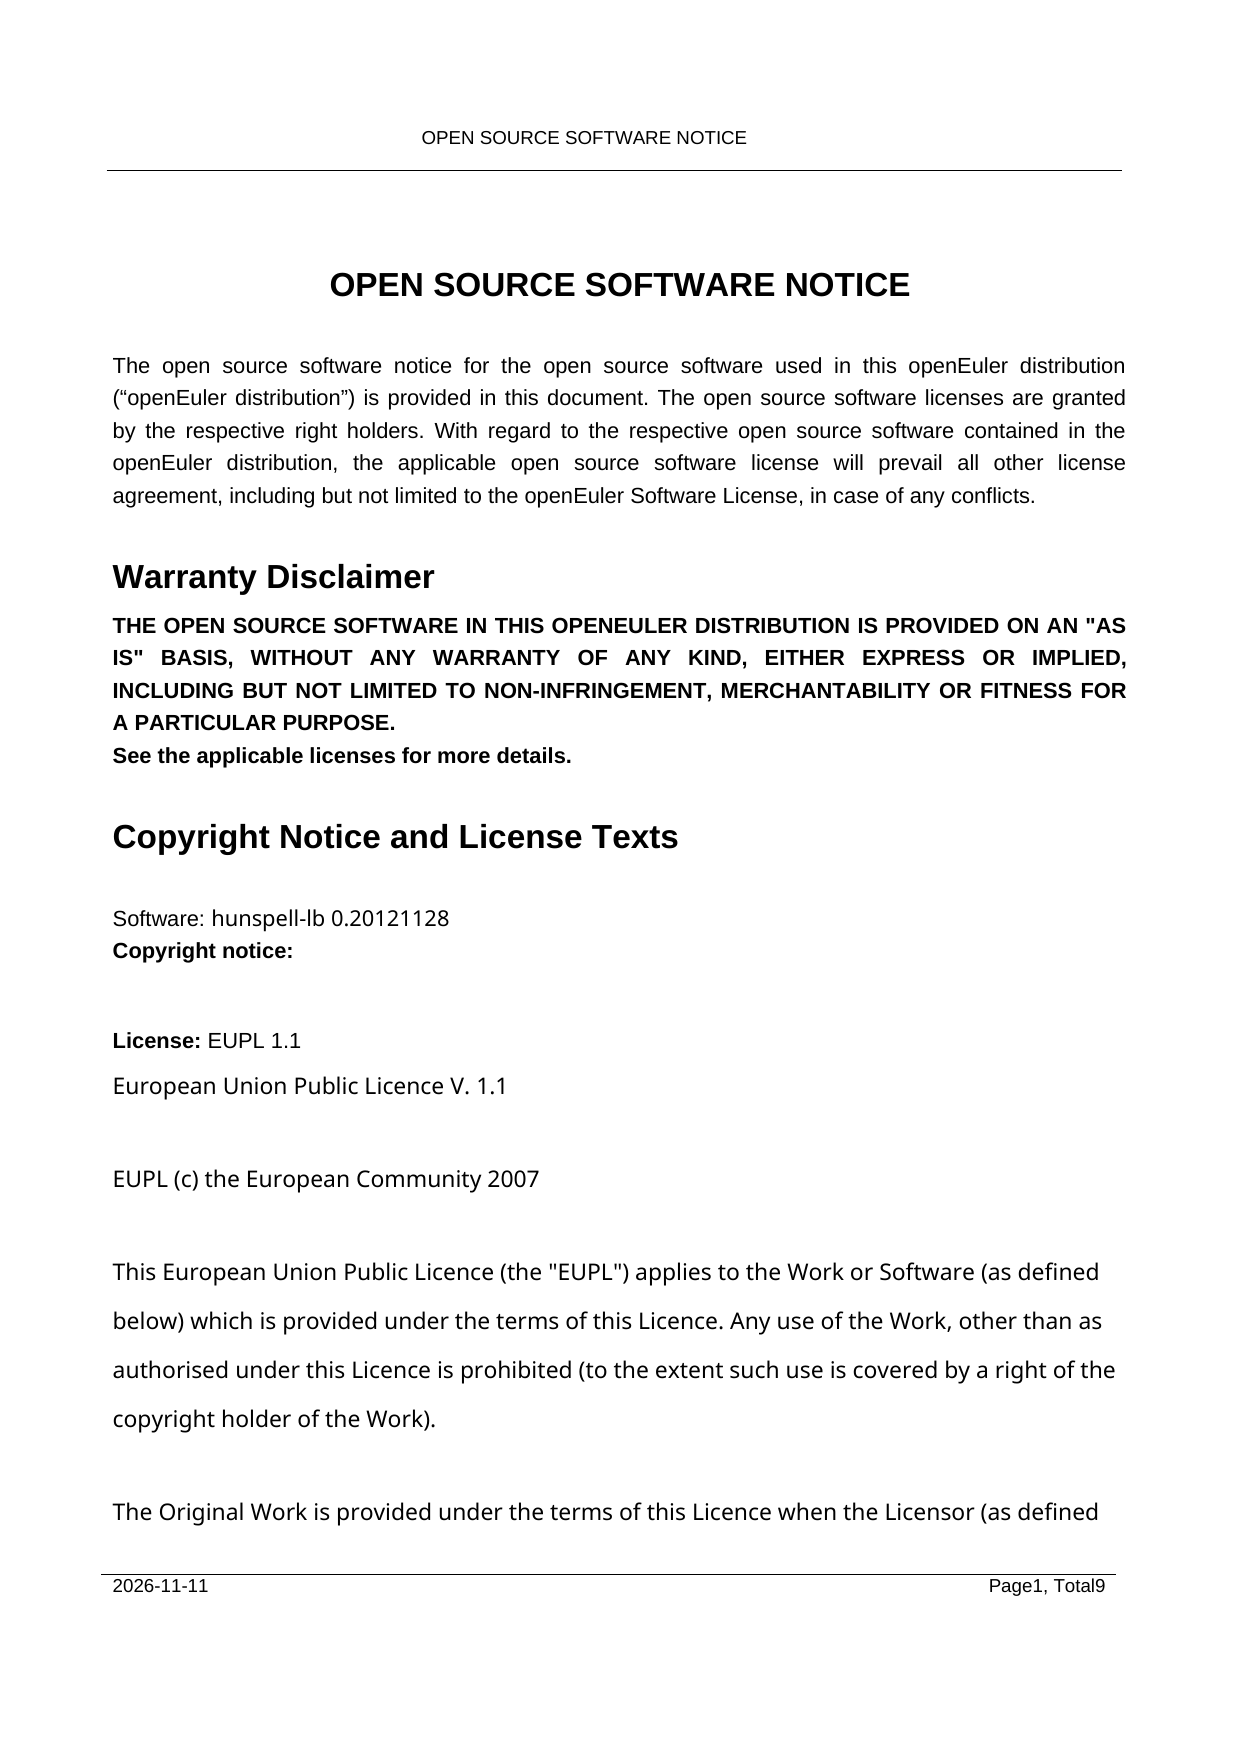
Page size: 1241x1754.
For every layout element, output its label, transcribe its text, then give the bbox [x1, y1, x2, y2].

text Warranty Disclaimer [112, 544, 1128, 609]
text Software: hunspell-lb 0.20121128 [112, 901, 1128, 934]
text Copyright notice: [112, 934, 1128, 966]
text The open source software notice for the open source software used in this openEuler distribution (“openEuler distribution”) is provided in this document. The open source software licenses are granted by the respective right holders. With regard to the respective open source software contained in the openEuler distribution, the applicable open source software license will prevail all other license agreement, including but not limited to the openEuler Software License, in case of any conflicts. [112, 349, 1128, 511]
text EUPL (c) the European Community 2007 [112, 1162, 1128, 1195]
text European Union Public Licence V. 1.1 [112, 1069, 1128, 1102]
text Copyright Notice and License Texts [112, 804, 1128, 869]
text License: EUPL 1.1 [112, 1024, 1128, 1057]
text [112, 1495, 1128, 1528]
text This European Union Public Licence (the "EUPL") applies to the Work or Software (as defined below) which is provided under the terms of this Licence. Any use of the Work, other than as authorised under this Licence is prohibited (to the extent such use is covered by a right of the copyright holder of the Work). [112, 1256, 1128, 1434]
text THE OPEN SOURCE SOFTWARE IN THIS OPENEULER DISTRIBUTION IS PROVIDED ON AN "AS IS" BASIS, WITHOUT ANY WARRANTY OF ANY KIND, EITHER EXPRESS OR IMPLIED, INCLUDING BUT NOT LIMITED TO NON-INFRINGEMENT, MERCHANTABILITY OR FITNESS FOR A PARTICULAR PURPOSE. See the applicable licenses for more details. [112, 609, 1128, 771]
text OPEN SOURCE SOFTWARE NOTICE [112, 251, 1128, 316]
